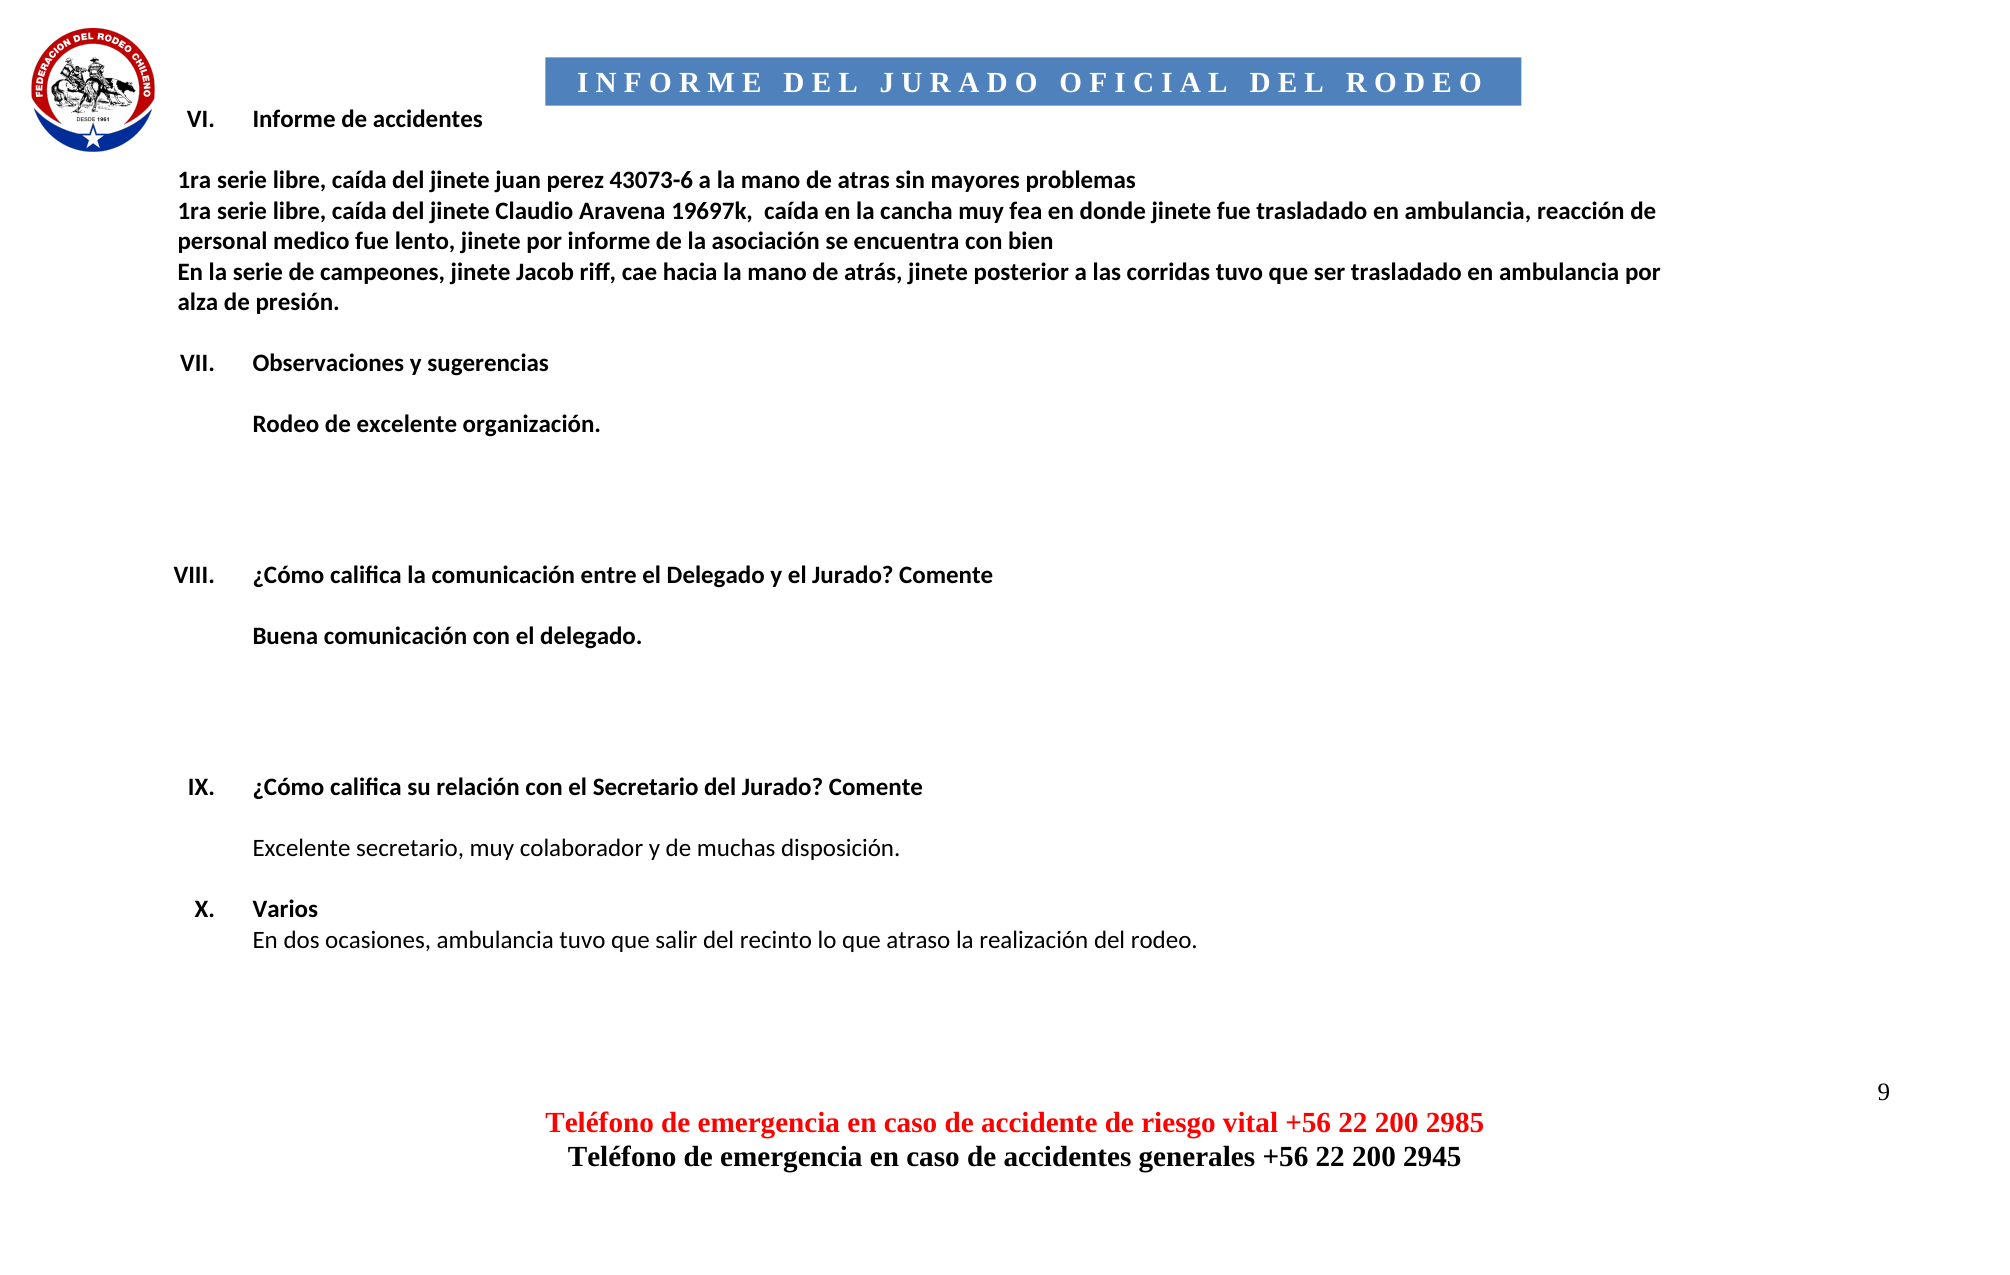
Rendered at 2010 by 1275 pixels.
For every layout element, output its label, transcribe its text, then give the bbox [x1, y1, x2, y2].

list Observaciones y sugerencias [215, 347, 1683, 378]
list ¿Cómo califica su relación con el Secretario del Jurado? Comente [215, 771, 1683, 802]
text Rodeo de excelente organización. [252, 408, 1683, 439]
text En la serie de campeones, jinete Jacob riff, cae hacia la mano de atrás, jinete posterior a las corridas tuvo que ser trasladado en ambulancia por alza de presión. [177, 256, 1683, 317]
list Varios [215, 893, 1683, 924]
text Buena comunicación con el delegado. [252, 620, 1683, 651]
list ¿Cómo califica la comunicación entre el Delegado y el Jurado? Comente [215, 559, 1683, 590]
text 1ra serie libre, caída del jinete juan perez 43073-6 a la mano de atras sin mayores problemas [177, 164, 1683, 195]
text Excelente secretario, muy colaborador y de muchas disposición. [252, 832, 1683, 863]
text En dos ocasiones, ambulancia tuvo que salir del recinto lo que atraso la realización del rodeo. [252, 924, 1683, 954]
picture [31, 28, 155, 152]
text 1ra serie libre, caída del jinete Claudio Aravena 19697k, caída en la cancha muy fea en donde jinete fue trasladado en ambulancia, reacción de personal medico fue lento, jinete por informe de la asociación se encuentra con bien [177, 195, 1683, 256]
list Informe de accidentes [215, 103, 1683, 134]
